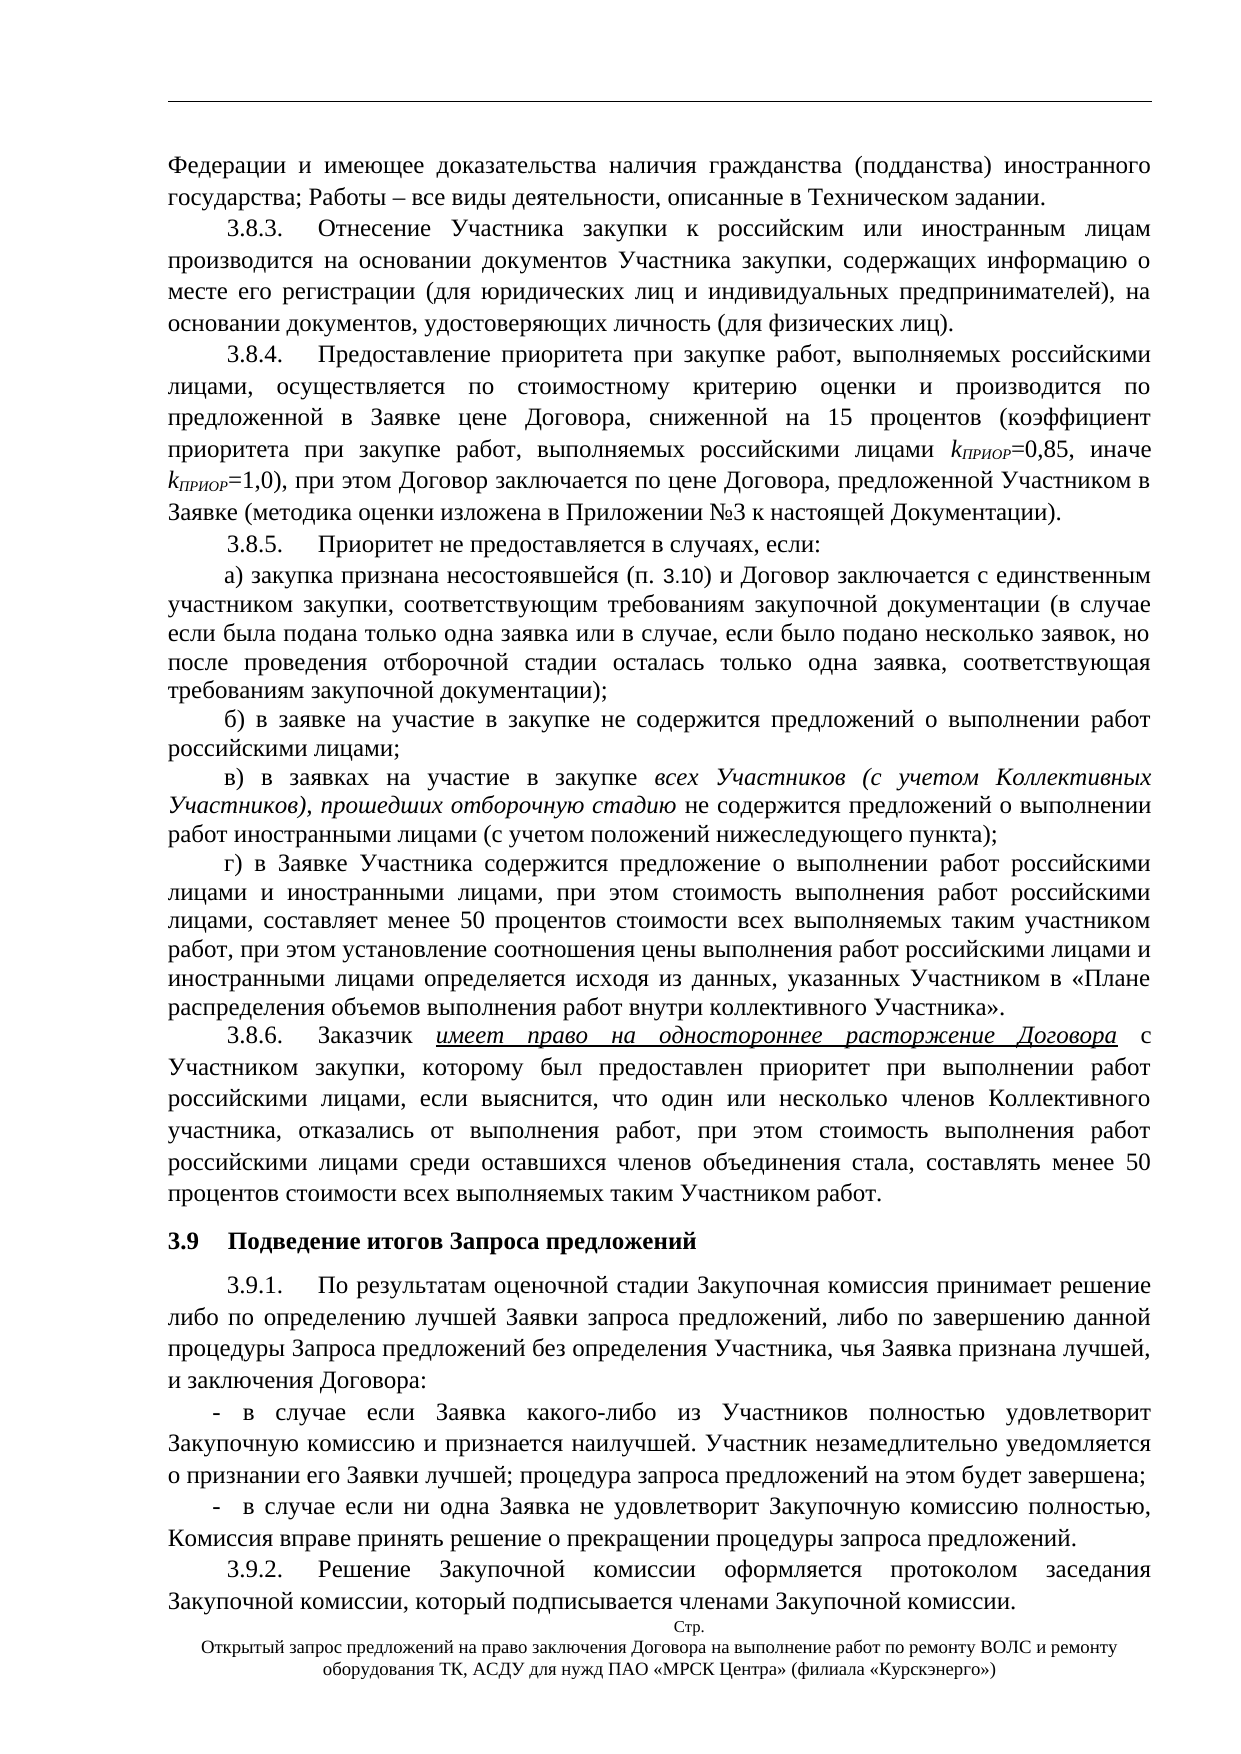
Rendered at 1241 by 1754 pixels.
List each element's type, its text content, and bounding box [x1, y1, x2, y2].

list в случае если Заявка какого-либо из Участников полностью удовлетворит Закупочную комиссию и признается наилучшей. Участник незамедлительно уведомляется о признании его Заявки лучшей; процедура запроса предложений на этом будет завершена; [168, 1397, 1152, 1488]
subtitle Подведение итогов Запроса предложений [168, 1226, 1152, 1255]
text г) в Заявке Участника содержится предложение о выполнении работ российскими лицами и иностранными лицами, при этом стоимость выполнения работ российскими лицами, составляет менее 50 процентов стоимости всех выполняемых таким участником работ, при этом установление соотношения цены выполнения работ российскими лицами и иностранными лицами определяется исходя из данных, указанных Участником в «Плане распределения объемов выполнения работ внутри коллективного Участника». [168, 848, 1152, 1020]
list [168, 150, 1152, 210]
text б) в заявке на участие в закупке не содержится предложений о выполнении работ российскими лицами; [168, 704, 1152, 762]
list Решение Закупочной комиссии оформляется протоколом заседания Закупочной комиссии, который подписывается членами Закупочной комиссии. [168, 1554, 1152, 1615]
list Приоритет не предоставляется в случаях, если: [168, 529, 1152, 557]
text а) закупка признана несостоявшейся (п. 3.10) и Договор заключается с единственным участником закупки, соответствующим требованиям закупочной документации (в случае если была подана только одна заявка или в случае, если было подано несколько заявок, но после проведения отборочной стадии осталась только одна заявка, соответствующая требованиям закупочной документации); [168, 560, 1152, 704]
list Заказчик имеет право на одностороннее расторжение Договора с Участником закупки, которому был предоставлен приоритет при выполнении работ российскими лицами, если выяснится, что один или несколько членов Коллективного участника, отказались от выполнения работ, при этом стоимость выполнения работ российскими лицами среди оставшихся членов объединения стала, составлять менее 50 процентов стоимости всех выполняемых таким Участником работ. [168, 1020, 1152, 1207]
text в) в заявках на участие в закупке всех Участников (с учетом Коллективных Участников), прошедших отборочную стадию не содержится предложений о выполнении работ иностранными лицами (с учетом положений нижеследующего пункта); [168, 762, 1152, 848]
list Предоставление приоритета при закупке работ, выполняемых российскими лицами, осуществляется по стоимостному критерию оценки и производится по предложенной в Заявке цене Договора, сниженной на 15 процентов (коэффициент приоритета при закупке работ, выполняемых российскими лицами kПРИОР=0,85, иначе kПРИОР=1,0), при этом Договор заключается по цене Договора, предложенной Участником в Заявке (методика оценки изложена в Приложении №3 к настоящей Документации). [168, 339, 1152, 526]
list в случае если ни одна Заявка не удовлетворит Закупочную комиссию полностью, Комиссия вправе принять решение о прекращении процедуры запроса предложений. [168, 1491, 1152, 1552]
list По результатам оценочной стадии Закупочная комиссия принимает решение либо по определению лучшей Заявки запроса предложений, либо по завершению данной процедуры Запроса предложений без определения Участника, чья Заявка признана лучшей, и заключения Договора: [168, 1270, 1152, 1394]
list Отнесение Участника закупки к российским или иностранным лицам производится на основании документов Участника закупки, содержащих информацию о месте его регистрации (для юридических лиц и индивидуальных предпринимателей), на основании документов, удостоверяющих личность (для физических лиц). [168, 213, 1152, 337]
